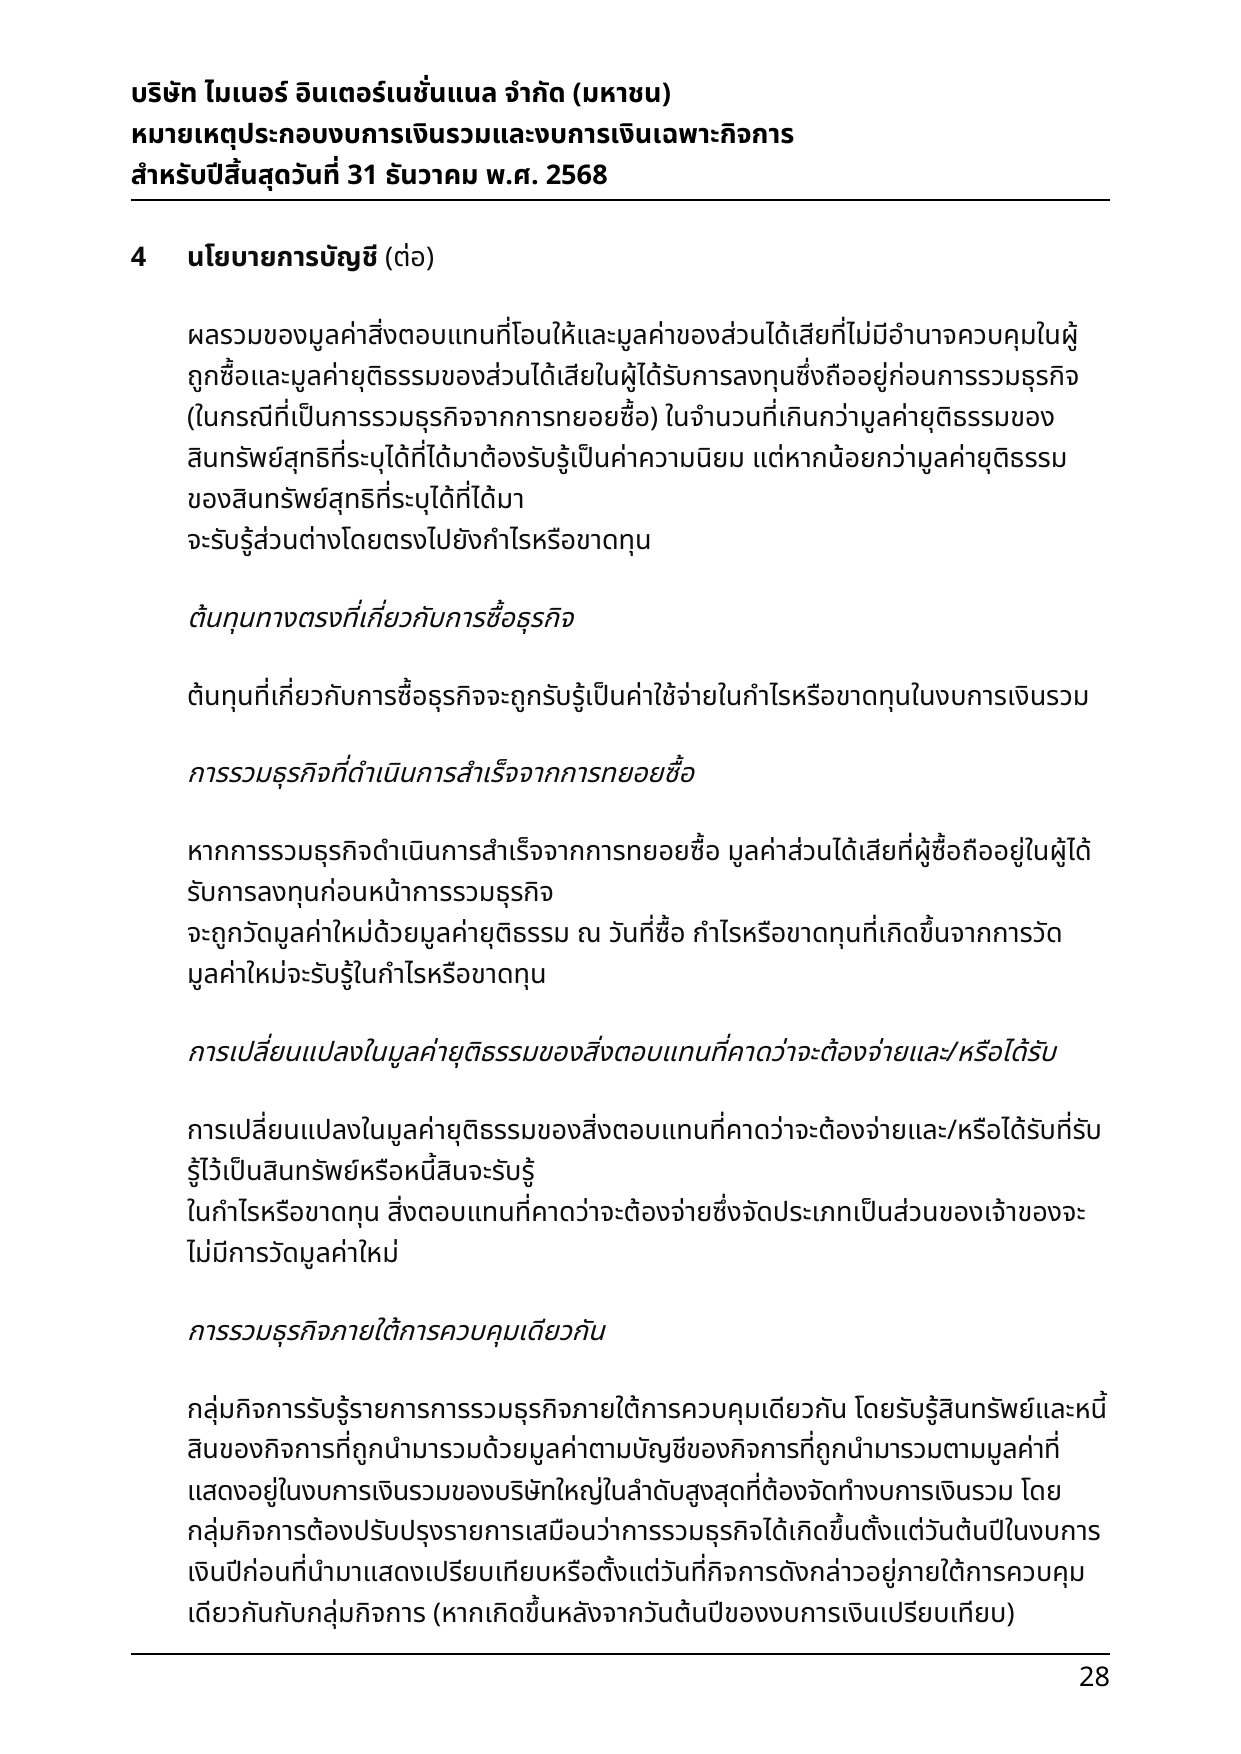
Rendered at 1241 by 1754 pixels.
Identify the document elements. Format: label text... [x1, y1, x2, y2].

text การเปลี่ยนแปลงในมูลค่ายุติธรรมของสิ่งตอบแทนที่คาดว่าจะต้องจ่ายและ/หรือได้รับ [187, 1033, 1110, 1074]
text ต้นทุนที่เกี่ยวกับการซื้อธุรกิจจะถูกรับรู้เป็นค่าใช้จ่ายในกำไรหรือขาดทุนในงบการเงินรวม [187, 676, 1110, 717]
text 4 นโยบายการบัญชี (ต่อ) [131, 238, 1110, 279]
text การรวมธุรกิจที่ดำเนินการสำเร็จจากการทยอยซื้อ [187, 754, 1110, 795]
text ผลรวมของมูลค่าสิ่งตอบแทนที่โอนให้และมูลค่าของส่วนได้เสียที่ไม่มีอำนาจควบคุมในผู้ถูกซื้อและมูลค่ายุติธรรมของส่วนได้เสียในผู้ได้รับการลงทุนซึ่งถืออยู่ก่อนการรวมธุรกิจ (ในกรณีที่เป็นการรวมธุรกิจจากการทยอยซื้อ) ในจำนวนที่เกินกว่ามูลค่ายุติธรรมของสินทรัพย์สุทธิที่ระบุได้ที่ได้มาต้องรับรู้เป็นค่าความนิยม แต่หากน้อยกว่ามูลค่ายุติธรรมของสินทรัพย์สุทธิที่ระบุได้ที่ได้มา จะรับรู้ส่วนต่างโดยตรงไปยังกำไรหรือขาดทุน [187, 316, 1110, 562]
text หากการรวมธุรกิจดำเนินการสำเร็จจากการทยอยซื้อ มูลค่าส่วนได้เสียที่ผู้ซื้อถืออยู่ในผู้ได้รับการลงทุนก่อนหน้าการรวมธุรกิจ จะถูกวัดมูลค่าใหม่ด้วยมูลค่ายุติธรรม ณ วันที่ซื้อ กำไรหรือขาดทุนที่เกิดขึ้นจากการวัดมูลค่าใหม่จะรับรู้ในกำไรหรือขาดทุน [187, 832, 1110, 996]
text การรวมธุรกิจภายใต้การควบคุมเดียวกัน [187, 1311, 1110, 1352]
text ต้นทุนทางตรงที่เกี่ยวกับการซื้อธุรกิจ [187, 598, 1110, 639]
text การเปลี่ยนแปลงในมูลค่ายุติธรรมของสิ่งตอบแทนที่คาดว่าจะต้องจ่ายและ/หรือได้รับที่รับรู้ไว้เป็นสินทรัพย์หรือหนี้สินจะรับรู้ ในกำไรหรือขาดทุน สิ่งตอบแทนที่คาดว่าจะต้องจ่ายซึ่งจัดประเภทเป็นส่วนของเจ้าของจะไม่มีการวัดมูลค่าใหม่ [187, 1111, 1110, 1274]
text กลุ่มกิจการรับรู้รายการการรวมธุรกิจภายใต้การควบคุมเดียวกัน โดยรับรู้สินทรัพย์และหนี้สินของกิจการที่ถูกนำมารวมด้วยมูลค่าตามบัญชีของกิจการที่ถูกนำมารวมตามมูลค่าที่แสดงอยู่ในงบการเงินรวมของบริษัทใหญ่ในลำดับสูงสุดที่ต้องจัดทำงบการเงินรวม โดยกลุ่มกิจการต้องปรับปรุงรายการเสมือนว่าการรวมธุรกิจได้เกิดขึ้นตั้งแต่วันต้นปีในงบการเงินปีก่อนที่นำมาแสดงเปรียบเทียบหรือตั้งแต่วันที่กิจการดังกล่าวอยู่ภายใต้การควบคุมเดียวกันกับกลุ่มกิจการ (หากเกิดขึ้นหลังจากวันต้นปีของงบการเงินเปรียบเทียบ) [187, 1389, 1110, 1635]
